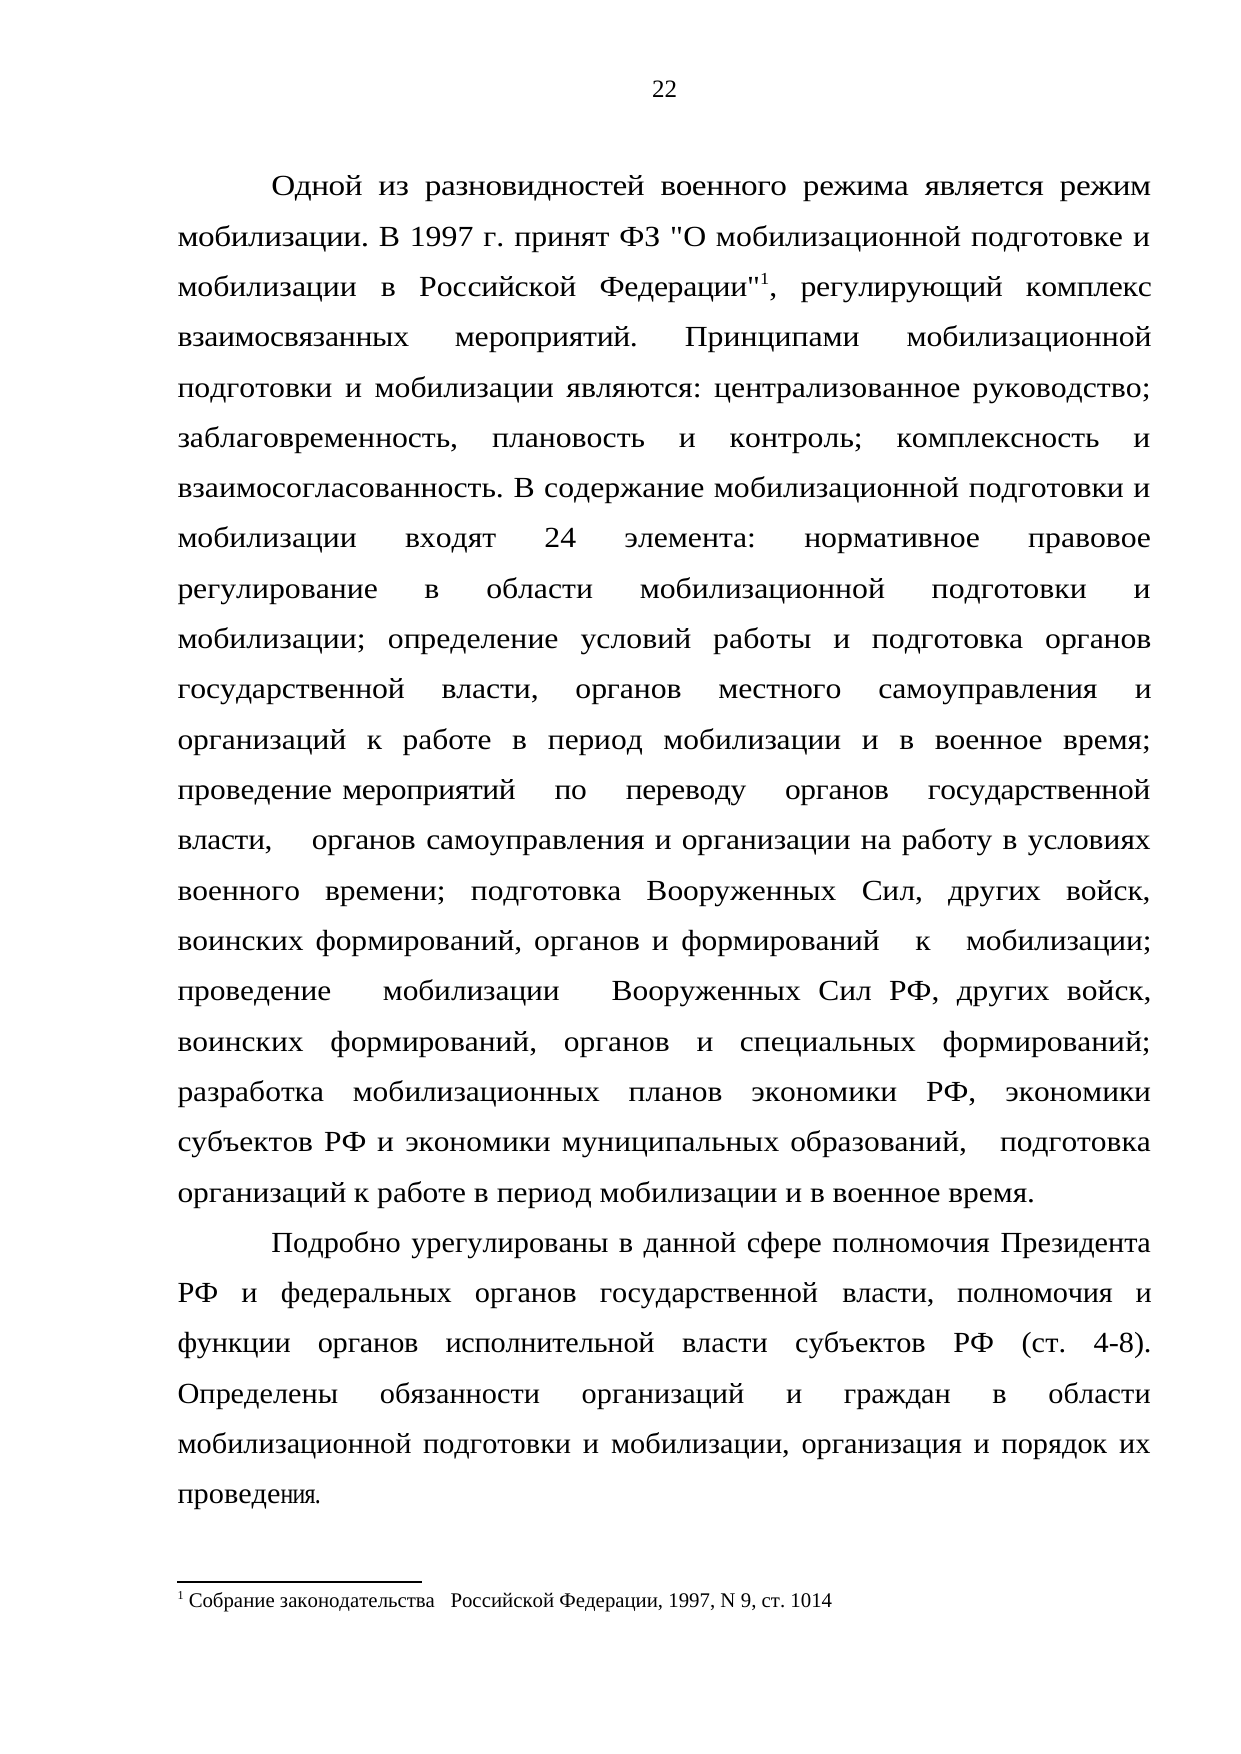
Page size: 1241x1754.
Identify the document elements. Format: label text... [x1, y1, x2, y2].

text Подробно урегулированы в данной сфере полномочия Президента РФ и федеральных органов государственной власти, полномочия и функции органов исполнительной власти субъектов РФ (ст. 4-8). Определены обязанности организаций и граждан в области мобилизационной подготовки и мобилизации, организация и порядок их проведения. [177, 1225, 1152, 1510]
text Одной из разновидностей военного режима является режим мобилизации. В 1997 г. принят ФЗ "О мобилизационной подготовке и мобилизации в Российской Федерации", регулирующий комплекс взаимосвязанных мероприятий. Принципами мобилизационной подготовки и мобилизации являются: централизованное руководство; заблаговременность, плановость и контроль; комплексность и взаимосогласованность. В содержание мобилизационной подготовки и мобилизации входят 24 элемента: нормативное правовое регулирование в области мобилизационной подготовки и мобилизации; определение условий работы и подготовка органов государственной власти, органов местного самоуправления и организаций к работе в период мобилизации и в военное время; проведение мероприятий по переводу органов государственной власти, органов самоуправления и организации на работу в условиях военного времени; подготовка Вооруженных Сил, других войск, воинских формирований, органов и формирований к мобилизации; проведение мобилизации Вооруженных Сил РФ, других войск, воинских формирований, органов и специальных формирований; разработка мобилизационных планов экономики РФ, экономики субъектов РФ и экономики муниципальных образований, подготовка организаций к работе в период мобилизации и в военное время. [177, 168, 1152, 1208]
